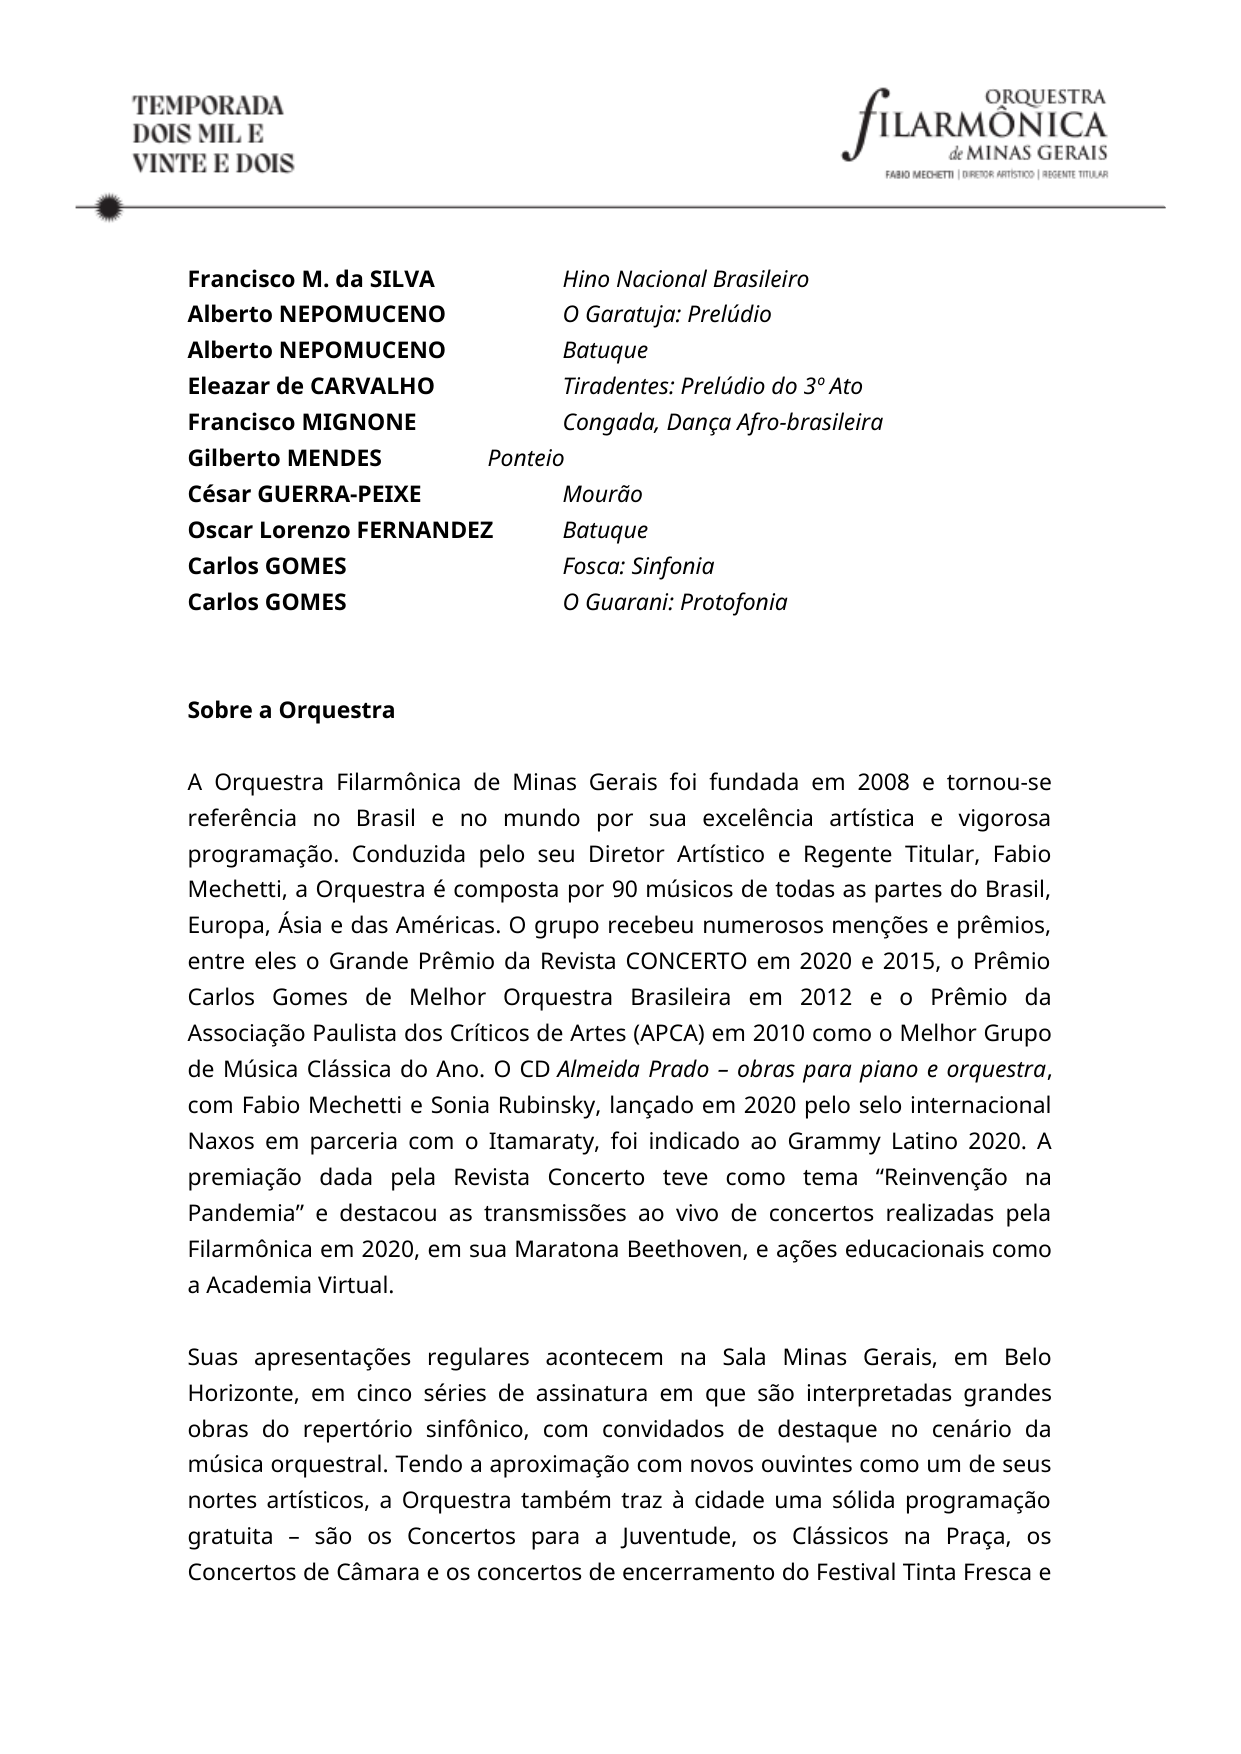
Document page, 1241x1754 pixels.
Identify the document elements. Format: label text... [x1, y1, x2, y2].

text Oscar Lorenzo FERNANDEZ Batuque [187, 514, 1053, 545]
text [187, 1341, 1053, 1587]
text Alberto NEPOMUCENO Batuque [187, 334, 1053, 366]
text Gilberto MENDES Ponteio [187, 442, 1053, 473]
text Eleazar de CARVALHO Tiradentes: Prelúdio do 3º Ato [187, 370, 1053, 402]
text Carlos GOMES O Guarani: Protofonia [187, 586, 1053, 617]
text Francisco M. da SILVA Hino Nacional Brasileiro [187, 262, 1053, 294]
text Francisco MIGNONE Congada, Dança Afro-brasileira [187, 406, 1053, 437]
text Alberto NEPOMUCENO O Garatuja: Prelúdio [187, 298, 1053, 330]
text Sobre a Orquestra [187, 694, 1053, 725]
text A Orquestra Filarmônica de Minas Gerais foi fundada em 2008 e tornou-se referência no Brasil e no mundo por sua excelência artística e vigorosa programação. Conduzida pelo seu Diretor Artístico e Regente Titular, Fabio Mechetti, a Orquestra é composta por 90 músicos de todas as partes do Brasil, Europa, Ásia e das Américas. O grupo recebeu numerosos menções e prêmios, entre eles o Grande Prêmio da Revista CONCERTO em 2020 e 2015, o Prêmio Carlos Gomes de Melhor Orquestra Brasileira em 2012 e o Prêmio da Associação Paulista dos Críticos de Artes (APCA) em 2010 como o Melhor Grupo de Música Clássica do Ano. O CD Almeida Prado – obras para piano e orquestra, com Fabio Mechetti e Sonia Rubinsky, lançado em 2020 pelo selo internacional Naxos em parceria com o Itamaraty, foi indicado ao Grammy Latino 2020. A premiação dada pela Revista Concerto teve como tema “Reinvenção na Pandemia” e destacou as transmissões ao vivo de concertos realizadas pela Filarmônica em 2020, em sua Maratona Beethoven, e ações educacionais como a Academia Virtual. [187, 1041, 1053, 1300]
text A Orquestra Filarmônica de Minas Gerais foi fundada em 2008 e tornou-se referência no Brasil e no mundo por sua excelência artística e vigorosa programação. Conduzida pelo seu Diretor Artístico e Regente Titular, Fabio Mechetti, a Orquestra é composta por 90 músicos de todas as partes do Brasil, Europa, Ásia e das Américas. O grupo recebeu numerosos menções e prêmios, entre eles o Grande Prêmio da Revista CONCERTO em 2020 e 2015, o Prêmio Carlos Gomes de Melhor Orquestra Brasileira em 2012 e o Prêmio da Associação Paulista dos Críticos de Artes (APCA) em 2010 como o Melhor Grupo de Música Clássica do Ano. O CD Almeida Prado – obras para piano e orquestra, com Fabio Mechetti e Sonia Rubinsky, lançado em 2020 pelo selo internacional Naxos em parceria com o Itamaraty, foi indicado ao Grammy Latino 2020. A premiação dada pela Revista Concerto teve como tema “Reinvenção na Pandemia” e destacou as transmissões ao vivo de concertos realizadas pela Filarmônica em 2020, em sua Maratona Beethoven, e ações educacionais como a Academia Virtual. [187, 790, 1053, 1040]
text Carlos GOMES Fosca: Sinfonia [187, 550, 1053, 581]
text César GUERRA-PEIXE Mourão [187, 478, 1053, 509]
